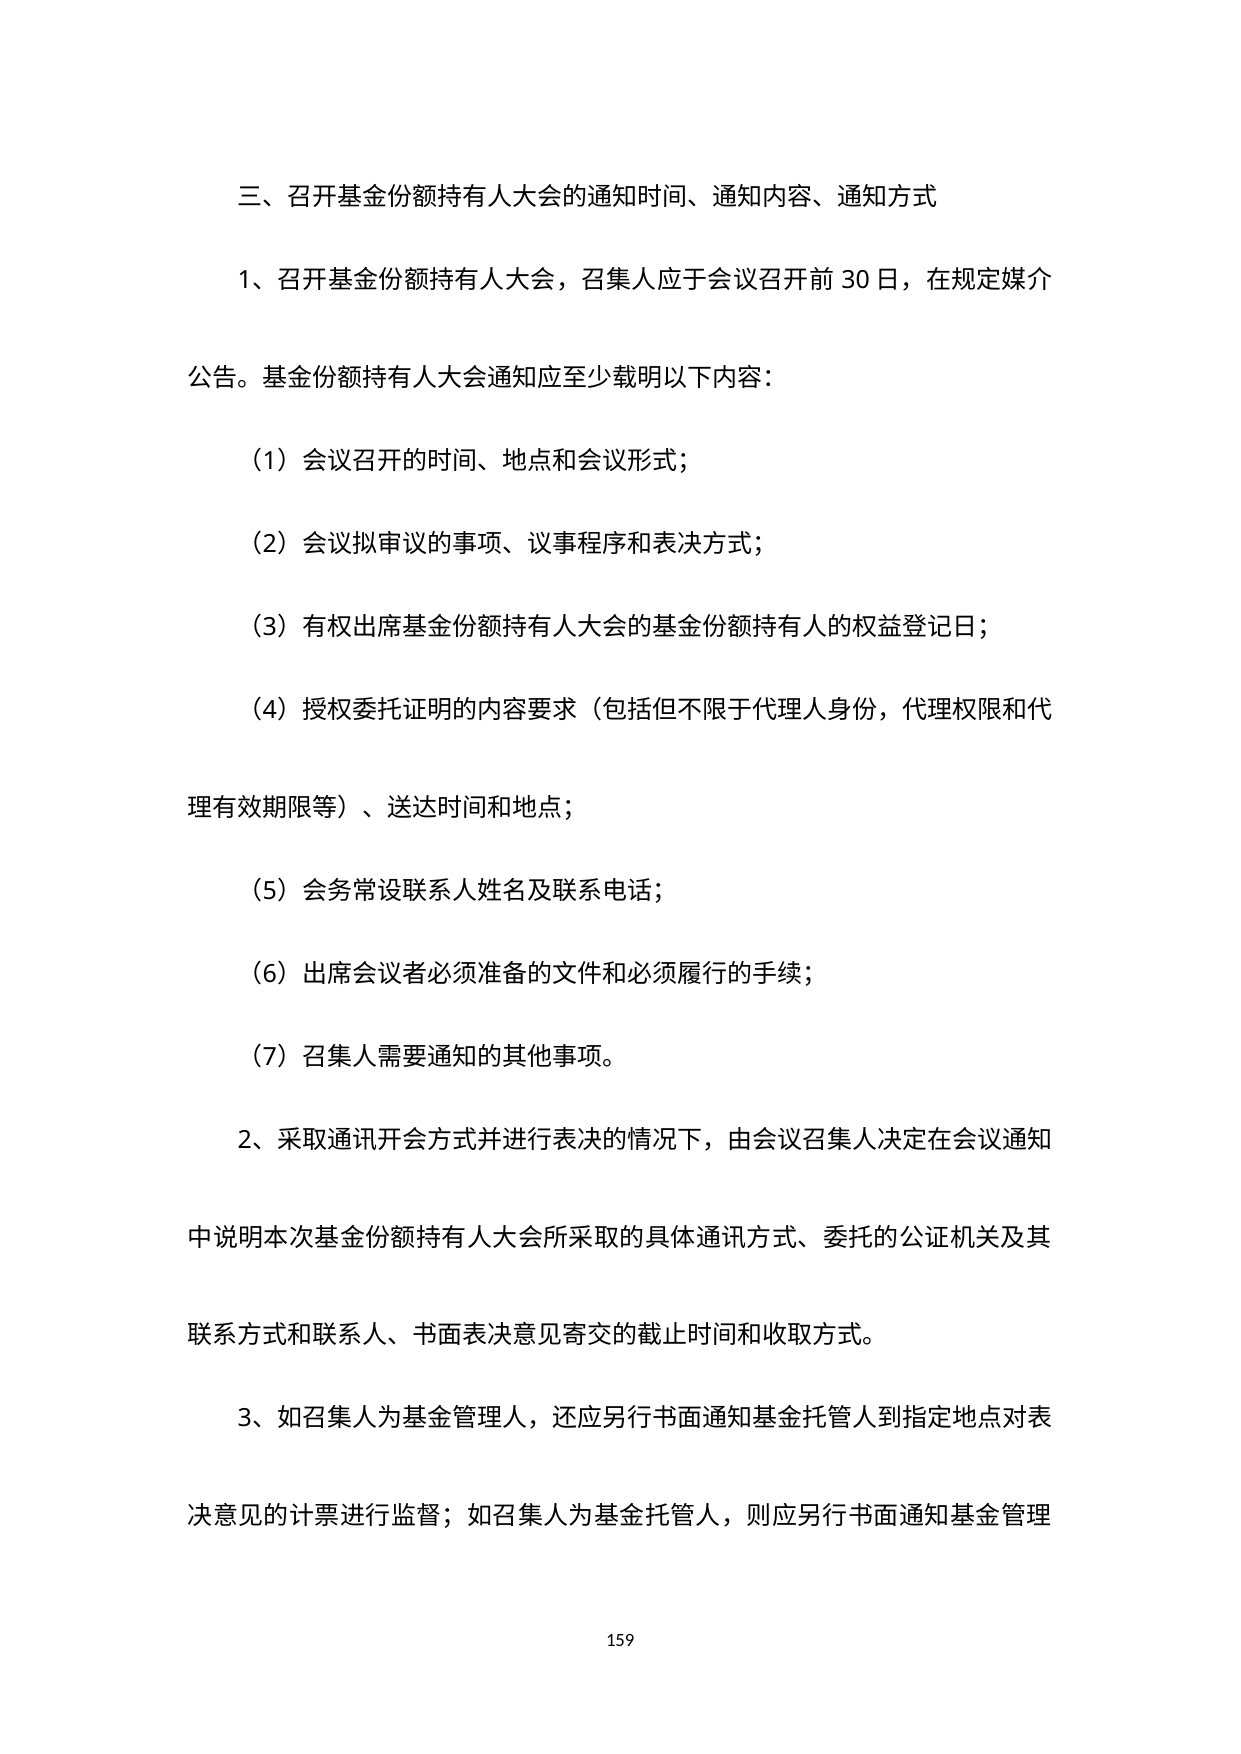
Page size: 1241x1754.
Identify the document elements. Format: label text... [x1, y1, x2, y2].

text 2、采取通讯开会方式并进行表决的情况下，由会议召集人决定在会议通知中说明本次基金份额持有人大会所采取的具体通讯方式、委托的公证机关及其联系方式和联系人、书面表决意见寄交的截止时间和收取方式。 [187, 1105, 1053, 1365]
text （4）授权委托证明的内容要求（包括但不限于代理人身份，代理权限和代理有效期限等）、送达时间和地点； [187, 675, 1053, 838]
text （3）有权出席基金份额持有人大会的基金份额持有人的权益登记日； [187, 592, 1053, 657]
text （2）会议拟审议的事项、议事程序和表决方式； [187, 509, 1053, 574]
text （5）会务常设联系人姓名及联系电话； [187, 856, 1053, 921]
text 1、召开基金份额持有人大会，召集人应于会议召开前30日，在规定媒介公告。基金份额持有人大会通知应至少载明以下内容： [187, 245, 1053, 408]
text （1）会议召开的时间、地点和会议形式； [187, 426, 1053, 491]
text 三、召开基金份额持有人大会的通知时间、通知内容、通知方式 [187, 162, 1053, 227]
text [187, 1383, 1053, 1546]
text （6）出席会议者必须准备的文件和必须履行的手续； [187, 939, 1053, 1004]
text （7）召集人需要通知的其他事项。 [187, 1022, 1053, 1087]
